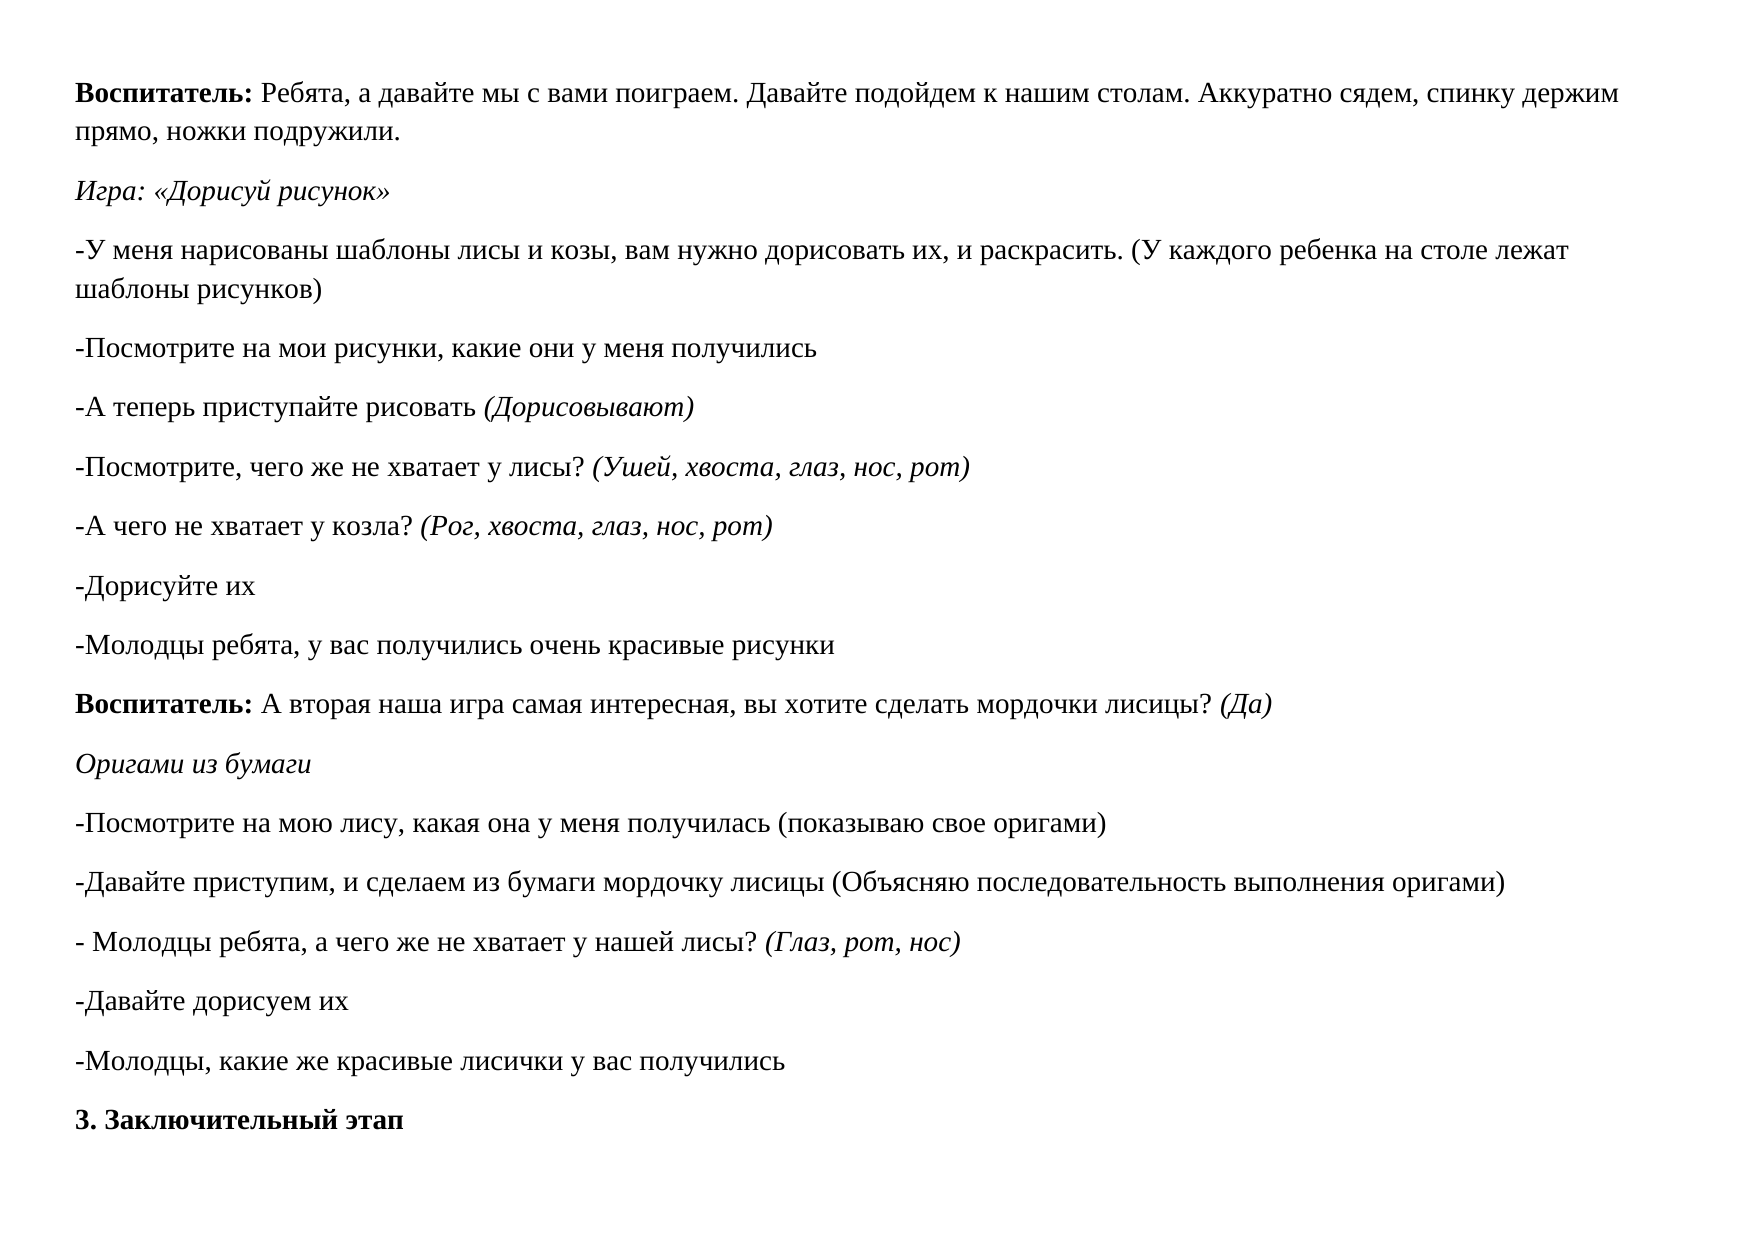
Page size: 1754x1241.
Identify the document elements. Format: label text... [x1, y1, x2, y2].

text -А чего не хватает у козла? (Рог, хвоста, глаз, нос, рот) [75, 508, 1679, 542]
text -Дорисуйте их [75, 568, 1679, 601]
text -У меня нарисованы шаблоны лисы и козы, вам нужно дорисовать их, и раскрасить. (У каждого ребенка на столе лежат шаблоны рисунков) [75, 232, 1679, 304]
text -Посмотрите на мои рисунки, какие они у меня получились [75, 330, 1679, 364]
text -Давайте дорисуем их [75, 983, 1679, 1017]
text -Посмотрите на мою лису, какая она у меня получилась (показываю свое оригами) [75, 805, 1679, 839]
text - Молодцы ребята, а чего же не хватает у нашей лисы? (Глаз, рот, нос) [75, 924, 1679, 957]
text -Молодцы, какие же красивые лисички у вас получились [75, 1043, 1679, 1076]
text Воспитатель: А вторая наша игра самая интересная, вы хотите сделать мордочки лисицы? (Да) [75, 686, 1679, 720]
text -Посмотрите, чего же не хватает у лисы? (Ушей, хвоста, глаз, нос, рот) [75, 449, 1679, 482]
text -Давайте приступим, и сделаем из бумаги мордочку лисицы (Объясняю последовательность выполнения оригами) [75, 864, 1679, 898]
text Игра: «Дорисуй рисунок» [75, 173, 1679, 206]
text -А теперь приступайте рисовать (Дорисовывают) [75, 389, 1679, 423]
text Оригами из бумаги [75, 746, 1679, 779]
text 3. Заключительный этап [75, 1102, 1679, 1136]
text -Молодцы ребята, у вас получились очень красивые рисунки [75, 627, 1679, 661]
text Воспитатель: Ребята, а давайте мы с вами поиграем. Давайте подойдем к нашим столам. Аккуратно сядем, спинку держим прямо, ножки подружили. [75, 75, 1679, 147]
